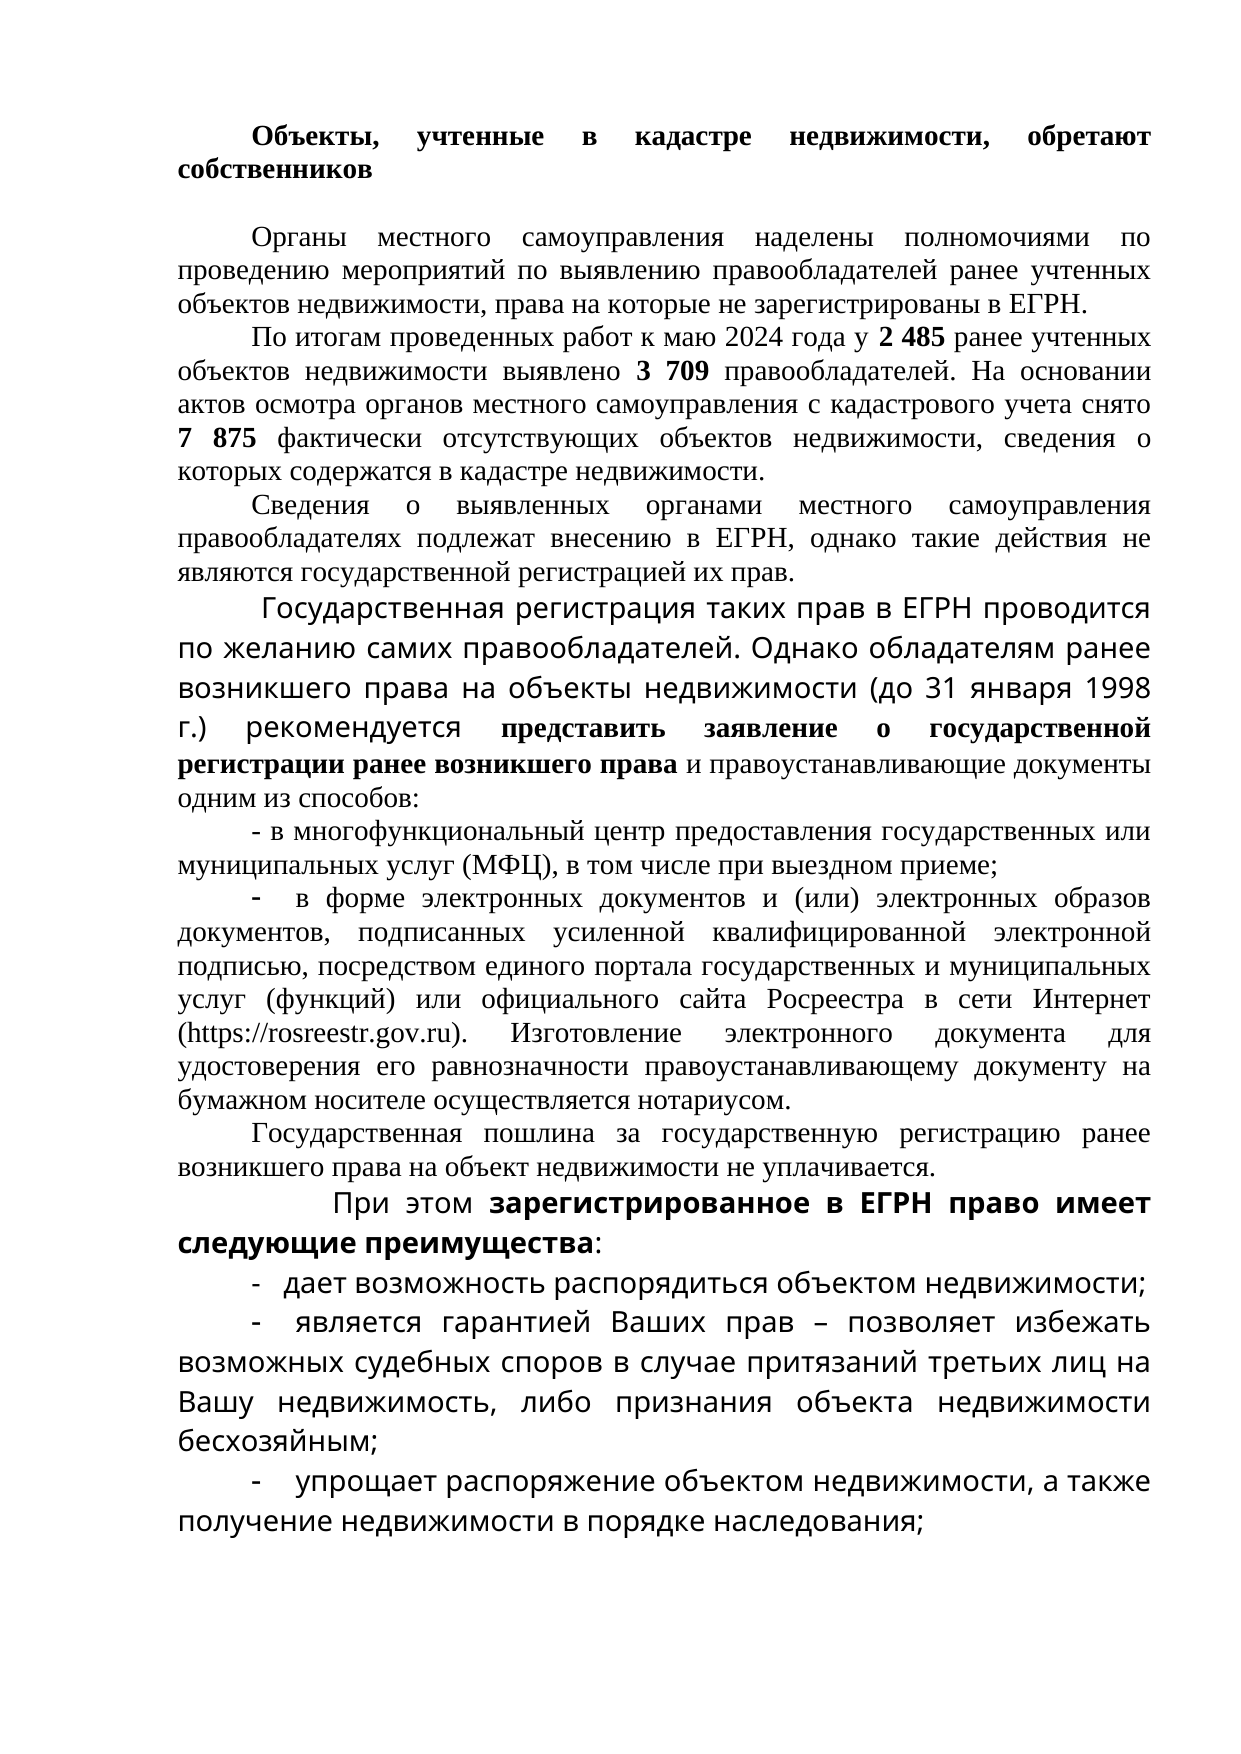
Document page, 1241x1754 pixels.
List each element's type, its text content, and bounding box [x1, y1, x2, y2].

text По итогам проведенных работ к маю 2024 года у 2 485 ранее учтенных объектов недвижимости выявлено 3 709 правообладателей. На основании актов осмотра органов местного самоуправления с кадастрового учета снято 7 875 фактически отсутствующих объектов недвижимости, сведения о которых содержатся в кадастре недвижимости. [177, 319, 1152, 487]
list является гарантией Ваших прав – позволяет избежать возможных судебных споров в случае притязаний третьих лиц на Вашу недвижимость, либо признания объекта недвижимости бесхозяйным; [177, 1302, 1152, 1460]
text Государственная регистрация таких прав в ЕГРН проводится по желанию самих правообладателей. Однако обладателям ранее возникшего права на объекты недвижимости (до 31 января 1998 г.) рекомендуется представить заявление о государственной регистрации ранее возникшего права и правоустанавливающие документы одним из способов: [177, 588, 1152, 813]
text Государственная пошлина за государственную регистрацию ранее возникшего права на объект недвижимости не уплачивается. [177, 1116, 1152, 1183]
text При этом зарегистрированное в ЕГРН право имеет следующие преимущества: [177, 1183, 1152, 1262]
text Объекты, учтенные в кадастре недвижимости, обретают собственников [177, 118, 1152, 185]
text Сведения о выявленных органами местного самоуправления правообладателях подлежат внесению в ЕГРН, однако такие действия не являются государственной регистрацией их прав. [177, 487, 1152, 588]
text - дает возможность распорядиться объектом недвижимости; [177, 1262, 1152, 1302]
text Органы местного самоуправления наделены полномочиями по проведению мероприятий по выявлению правообладателей ранее учтенных объектов недвижимости, права на которые не зарегистрированы в ЕГРН. [177, 219, 1152, 319]
text - в многофункциональный центр предоставления государственных или муниципальных услуг (МФЦ), в том числе при выездном приеме; [177, 813, 1152, 881]
list в форме электронных документов и (или) электронных образов документов, подписанных усиленной квалифицированной электронной подписью, посредством единого портала государственных и муниципальных услуг (функций) или официального сайта Росреестра в сети Интернет (https://rosreestr.gov.ru). Изготовление электронного документа для удостоверения его равнозначности правоустанавливающему документу на бумажном носителе осуществляется нотариусом. [177, 881, 1152, 1116]
list упрощает распоряжение объектом недвижимости, а также получение недвижимости в порядке наследования; [177, 1460, 1152, 1540]
